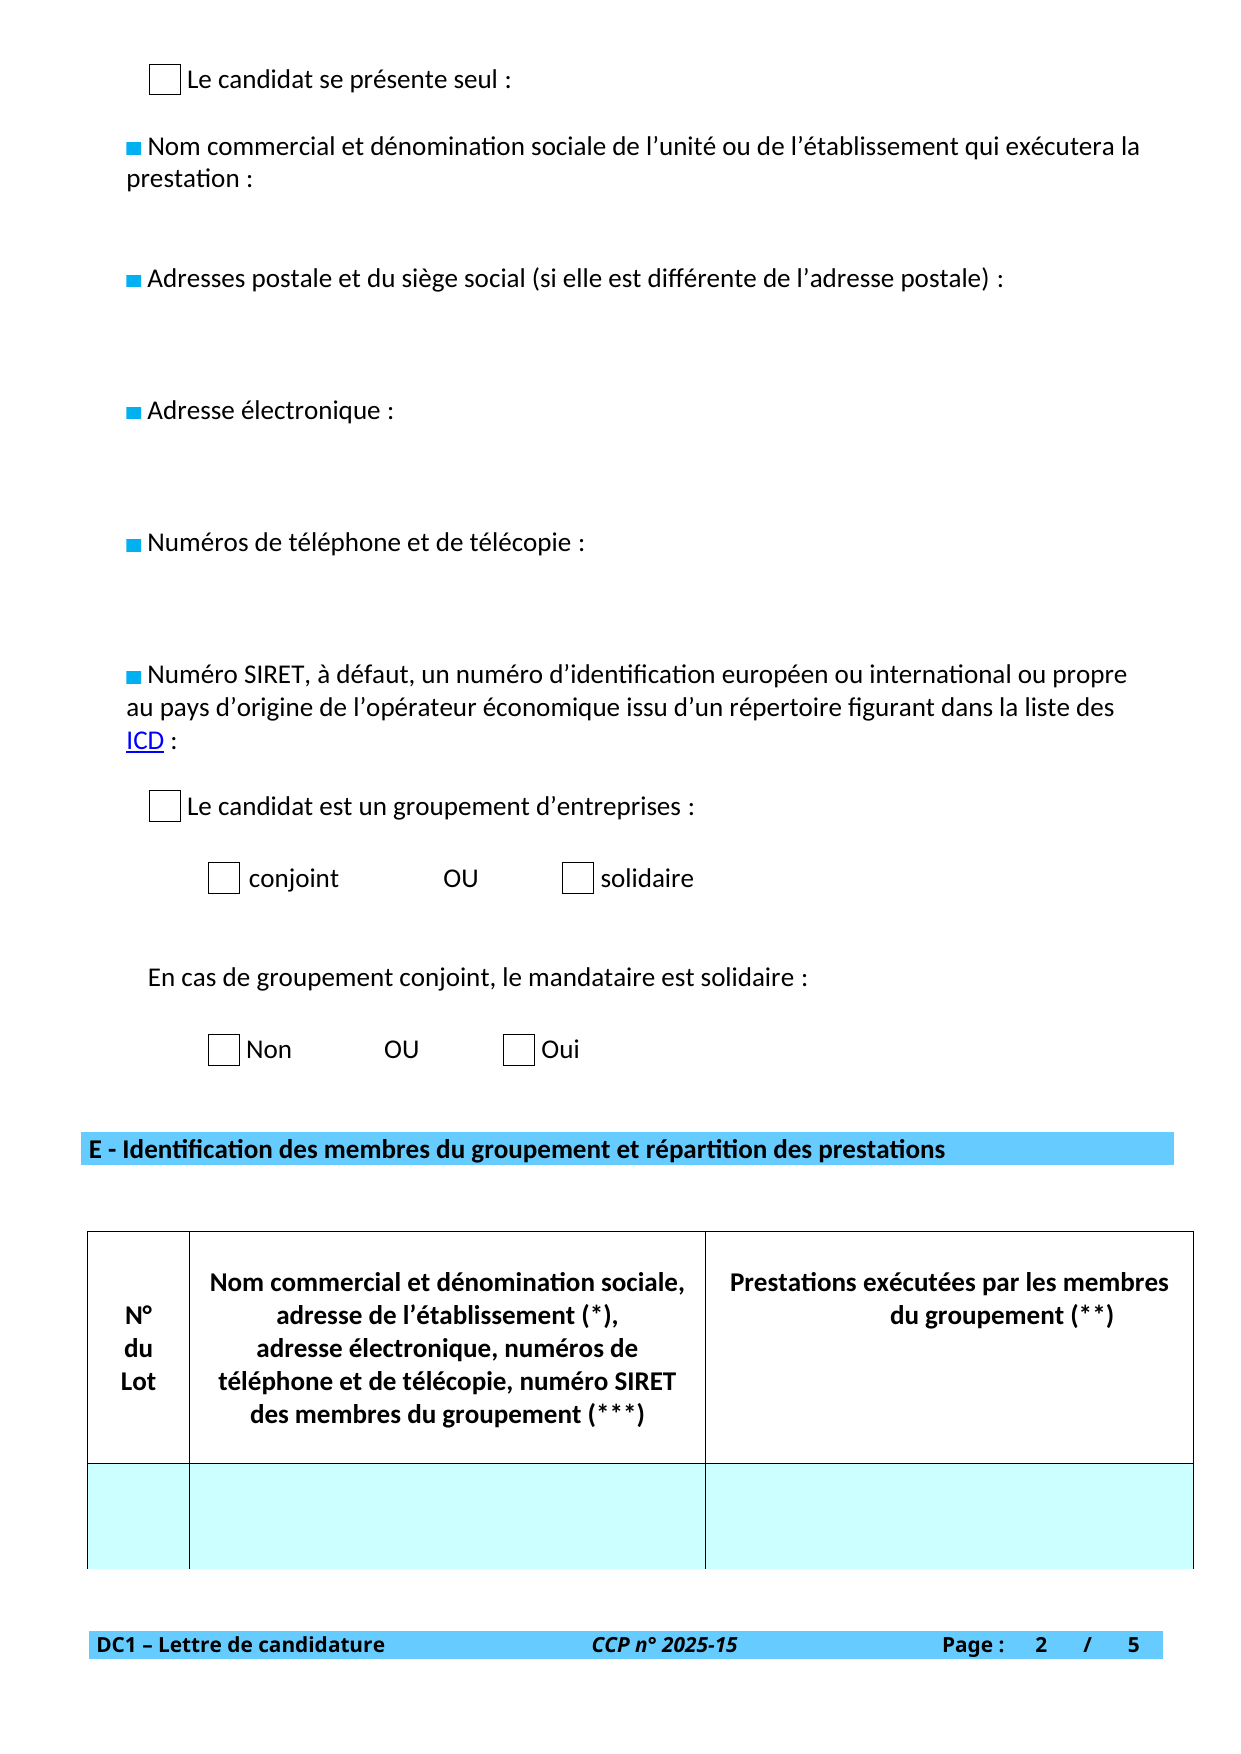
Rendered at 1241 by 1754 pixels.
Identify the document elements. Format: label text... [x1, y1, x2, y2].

text Numéros de téléphone et de télécopie : [126, 525, 1152, 558]
table_header Nom commercial et dénomination sociale, adresse de l’établissement (*), adresse électronique, numéros de téléphone et de télécopie, numéro SIRET des membres du groupement (***) [190, 1232, 705, 1463]
text Numéro SIRET, à défaut, un numéro d’identification européen ou international ou propre au pays d’origine de l’opérateur économique issu d’un répertoire figurant dans la liste des ICD : [126, 657, 1152, 756]
table_header N° du Lot [88, 1232, 189, 1463]
text Adresse électronique : [126, 393, 1152, 426]
table_header Prestations exécutées par les membres du groupement (**) [706, 1232, 1193, 1463]
text Adresses postale et du siège social (si elle est différente de l’adresse postale) : [126, 261, 1152, 294]
text Le candidat est un groupement d’entreprises : [89, 789, 1152, 822]
table_cell [190, 1464, 705, 1569]
text conjoint OU solidaire [148, 861, 1152, 894]
text Nom commercial et dénomination sociale de l’unité ou de l’établissement qui exécutera la prestation : [126, 129, 1152, 195]
text Le candidat se présente seul : [148, 63, 1152, 96]
table_cell [88, 1464, 189, 1569]
text Non OU Oui [148, 1033, 1152, 1066]
table_header E - Identification des membres du groupement et répartition des prestations [81, 1132, 1174, 1165]
table_cell [706, 1464, 1193, 1569]
text En cas de groupement conjoint, le mandataire est solidaire : [89, 960, 1152, 993]
